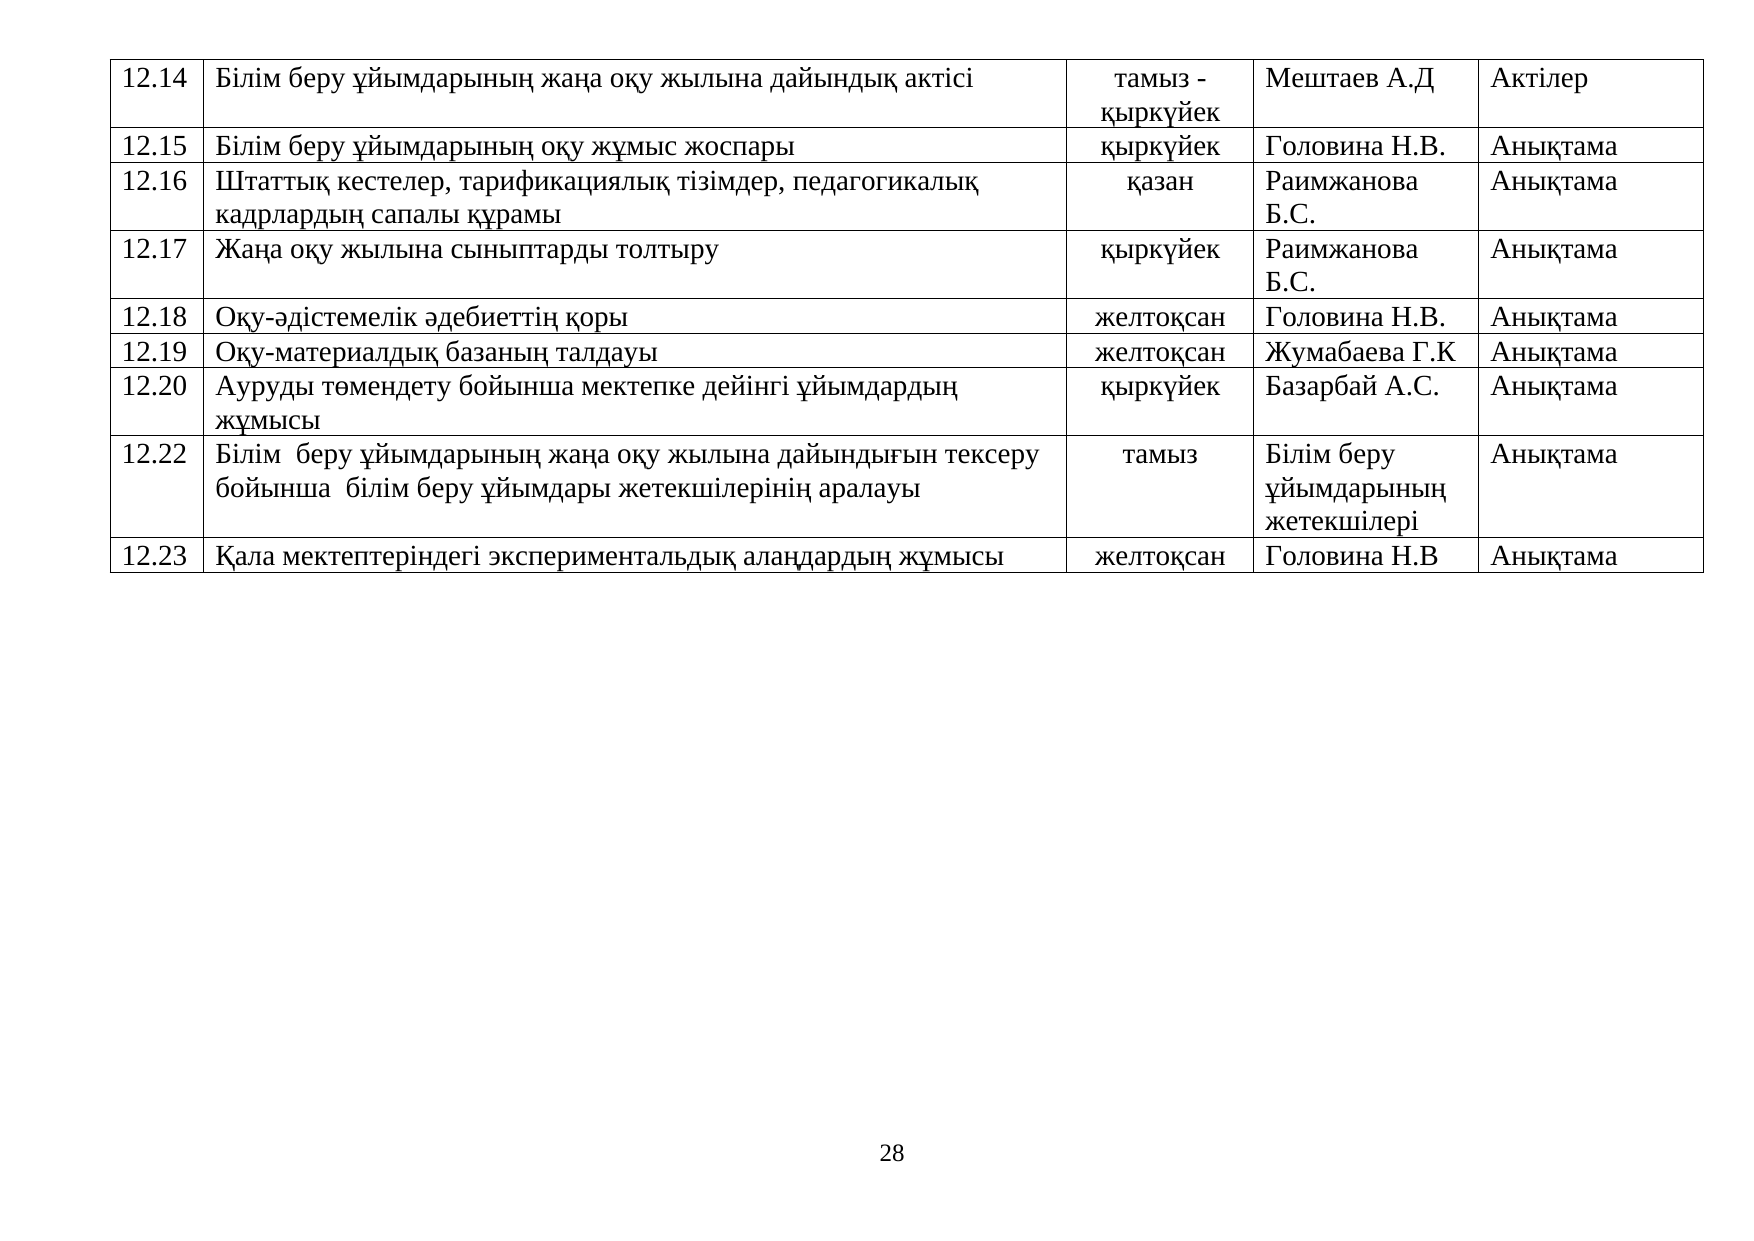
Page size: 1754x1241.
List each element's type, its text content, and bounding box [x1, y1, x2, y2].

table_cell Анықтама [1479, 368, 1703, 435]
table_cell Раимжанова Б.С. [1254, 231, 1478, 298]
table_cell 12.16 [111, 163, 203, 230]
table_cell 12.14 [111, 60, 203, 127]
table_cell Раимжанова Б.С. [1254, 163, 1478, 230]
table_cell Анықтама [1479, 538, 1703, 572]
table_cell Оқу-әдістемелік әдебиеттің қоры [204, 299, 1066, 333]
table_cell Жаңа оқу жылына сыныптарды толтыру [204, 231, 1066, 298]
table_cell қазан [1067, 163, 1253, 230]
table_cell Қала мектептеріндегі экспериментальдық алаңдардың жұмысы [204, 538, 1066, 572]
table_cell Жумабаева Г.К [1254, 334, 1478, 367]
table_cell Оқу-материалдық базаның талдауы [204, 334, 1066, 367]
table_cell Білім беру ұйымдарының жаңа оқу жылына дайындық актісі [204, 60, 1066, 127]
table_cell Ауруды төмендету бойынша мектепке дейінгі ұйымдардың жұмысы [204, 368, 1066, 435]
table_cell 12.15 [111, 128, 203, 162]
table_cell 12.22 [111, 436, 203, 537]
table_cell қыркүйек [1067, 231, 1253, 298]
table_cell Білім беру ұйымдарының жетекшілері [1254, 436, 1478, 537]
table_cell желтоқсан [1067, 538, 1253, 572]
table_cell Штаттық кестелер, тарификациялық тізімдер, педагогикалық кадрлардың сапалы құрамы [204, 163, 1066, 230]
table_cell Мештаев А.Д [1254, 60, 1478, 127]
table_cell Базарбай А.С. [1254, 368, 1478, 435]
table_cell Головина Н.В [1254, 538, 1478, 572]
table_cell Анықтама [1479, 436, 1703, 537]
table_cell Білім беру ұйымдарының оқу жұмыс жоспары [204, 128, 1066, 162]
table_cell 12.18 [111, 299, 203, 333]
table_cell Анықтама [1479, 128, 1703, 162]
table_cell тамыз - қыркүйек [1067, 60, 1253, 127]
table_cell тамыз [1067, 436, 1253, 537]
table_cell Анықтама [1479, 163, 1703, 230]
table_cell желтоқсан [1067, 299, 1253, 333]
table_cell 12.20 [111, 368, 203, 435]
table_cell Білім беру ұйымдарының жаңа оқу жылына дайындығын тексеру бойынша білім беру ұйымдары жетекшілерінің аралауы [204, 436, 1066, 537]
table_cell Анықтама [1479, 299, 1703, 333]
table_cell Головина Н.В. [1254, 299, 1478, 333]
table_cell Анықтама [1479, 231, 1703, 298]
table_cell 12.17 [111, 231, 203, 298]
table_cell 12.19 [111, 334, 203, 367]
table_cell желтоқсан [1067, 334, 1253, 367]
table_cell Анықтама [1479, 334, 1703, 367]
table_cell қыркүйек [1067, 128, 1253, 162]
table_cell Головина Н.В. [1254, 128, 1478, 162]
table_cell 12.23 [111, 538, 203, 572]
table_cell қыркүйек [1067, 368, 1253, 435]
table_cell Актілер [1479, 60, 1703, 127]
